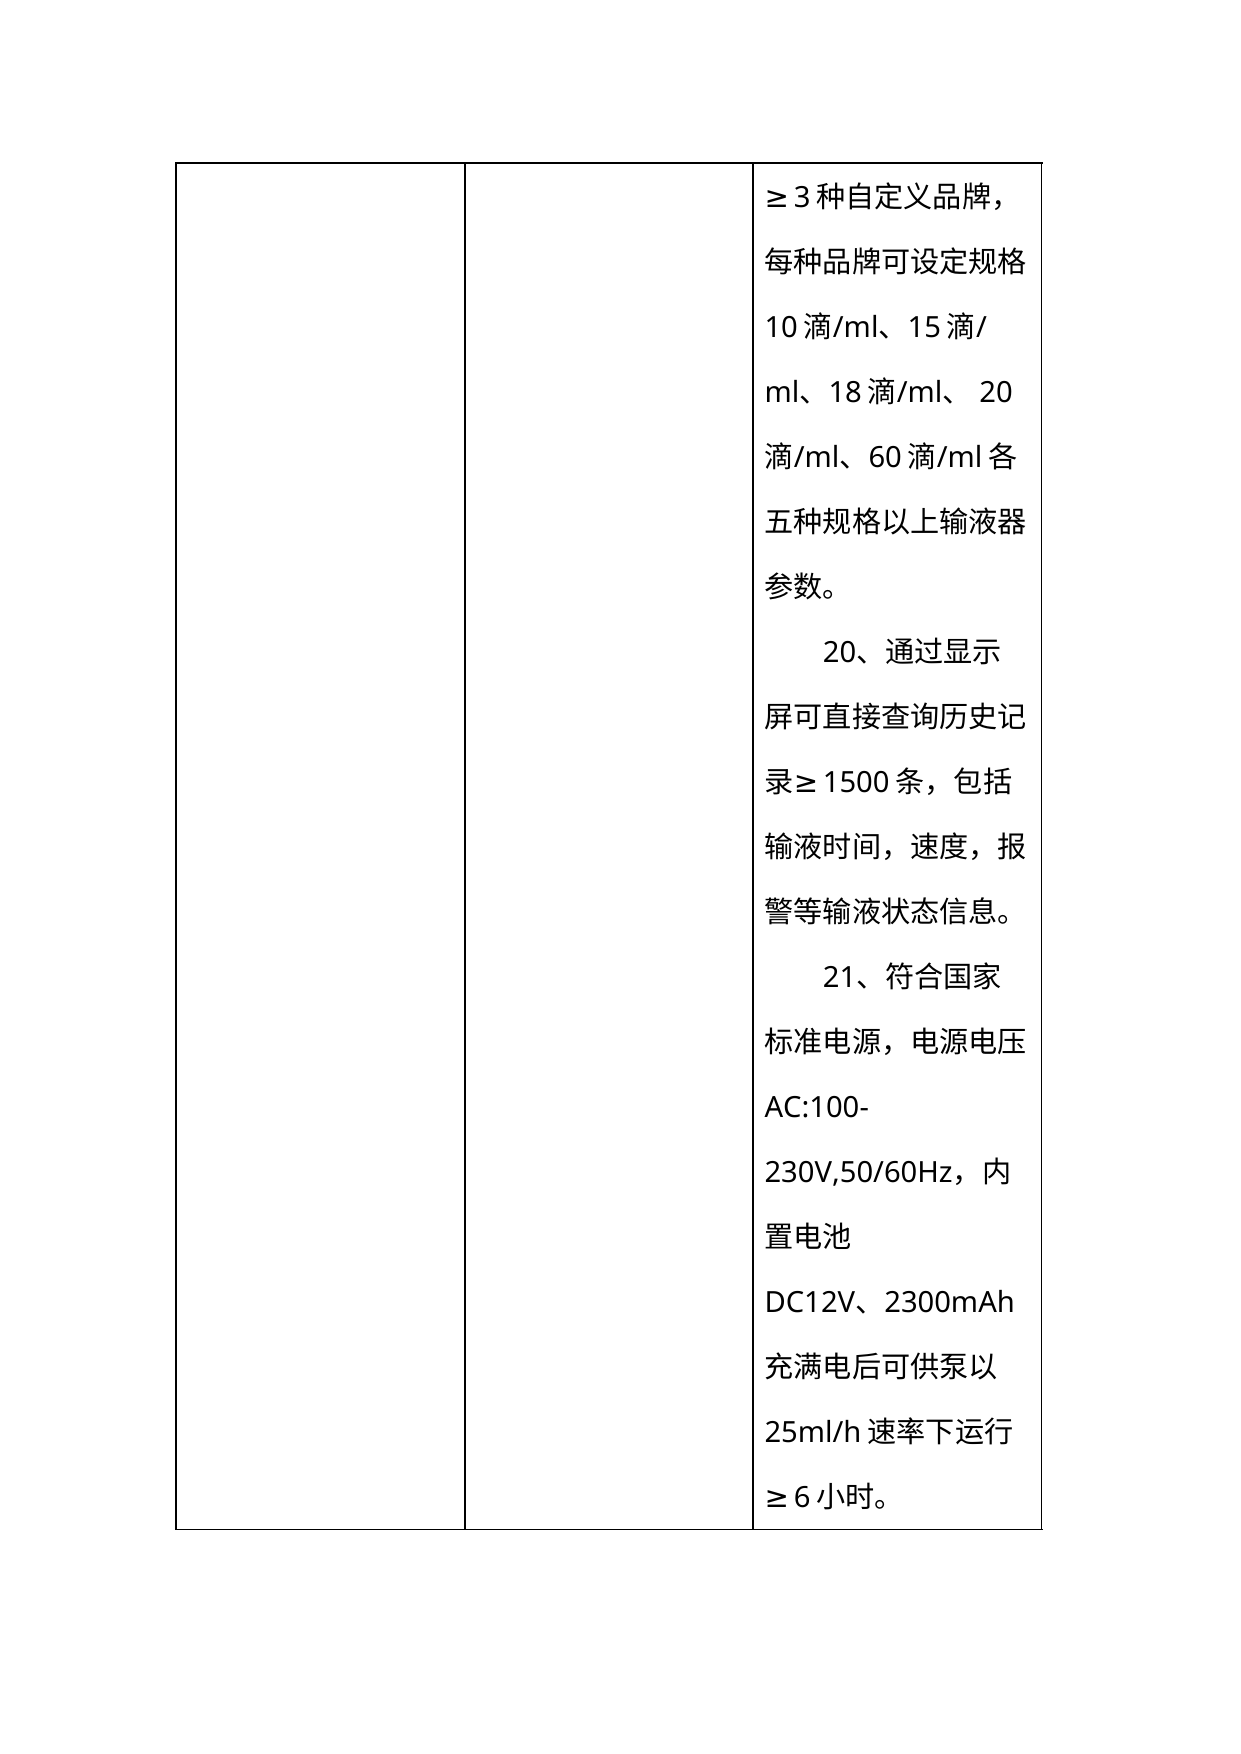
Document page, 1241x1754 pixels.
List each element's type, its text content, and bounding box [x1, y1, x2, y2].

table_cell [754, 164, 1041, 1528]
table_cell 1 [177, 164, 464, 1528]
table_cell [466, 164, 752, 1528]
